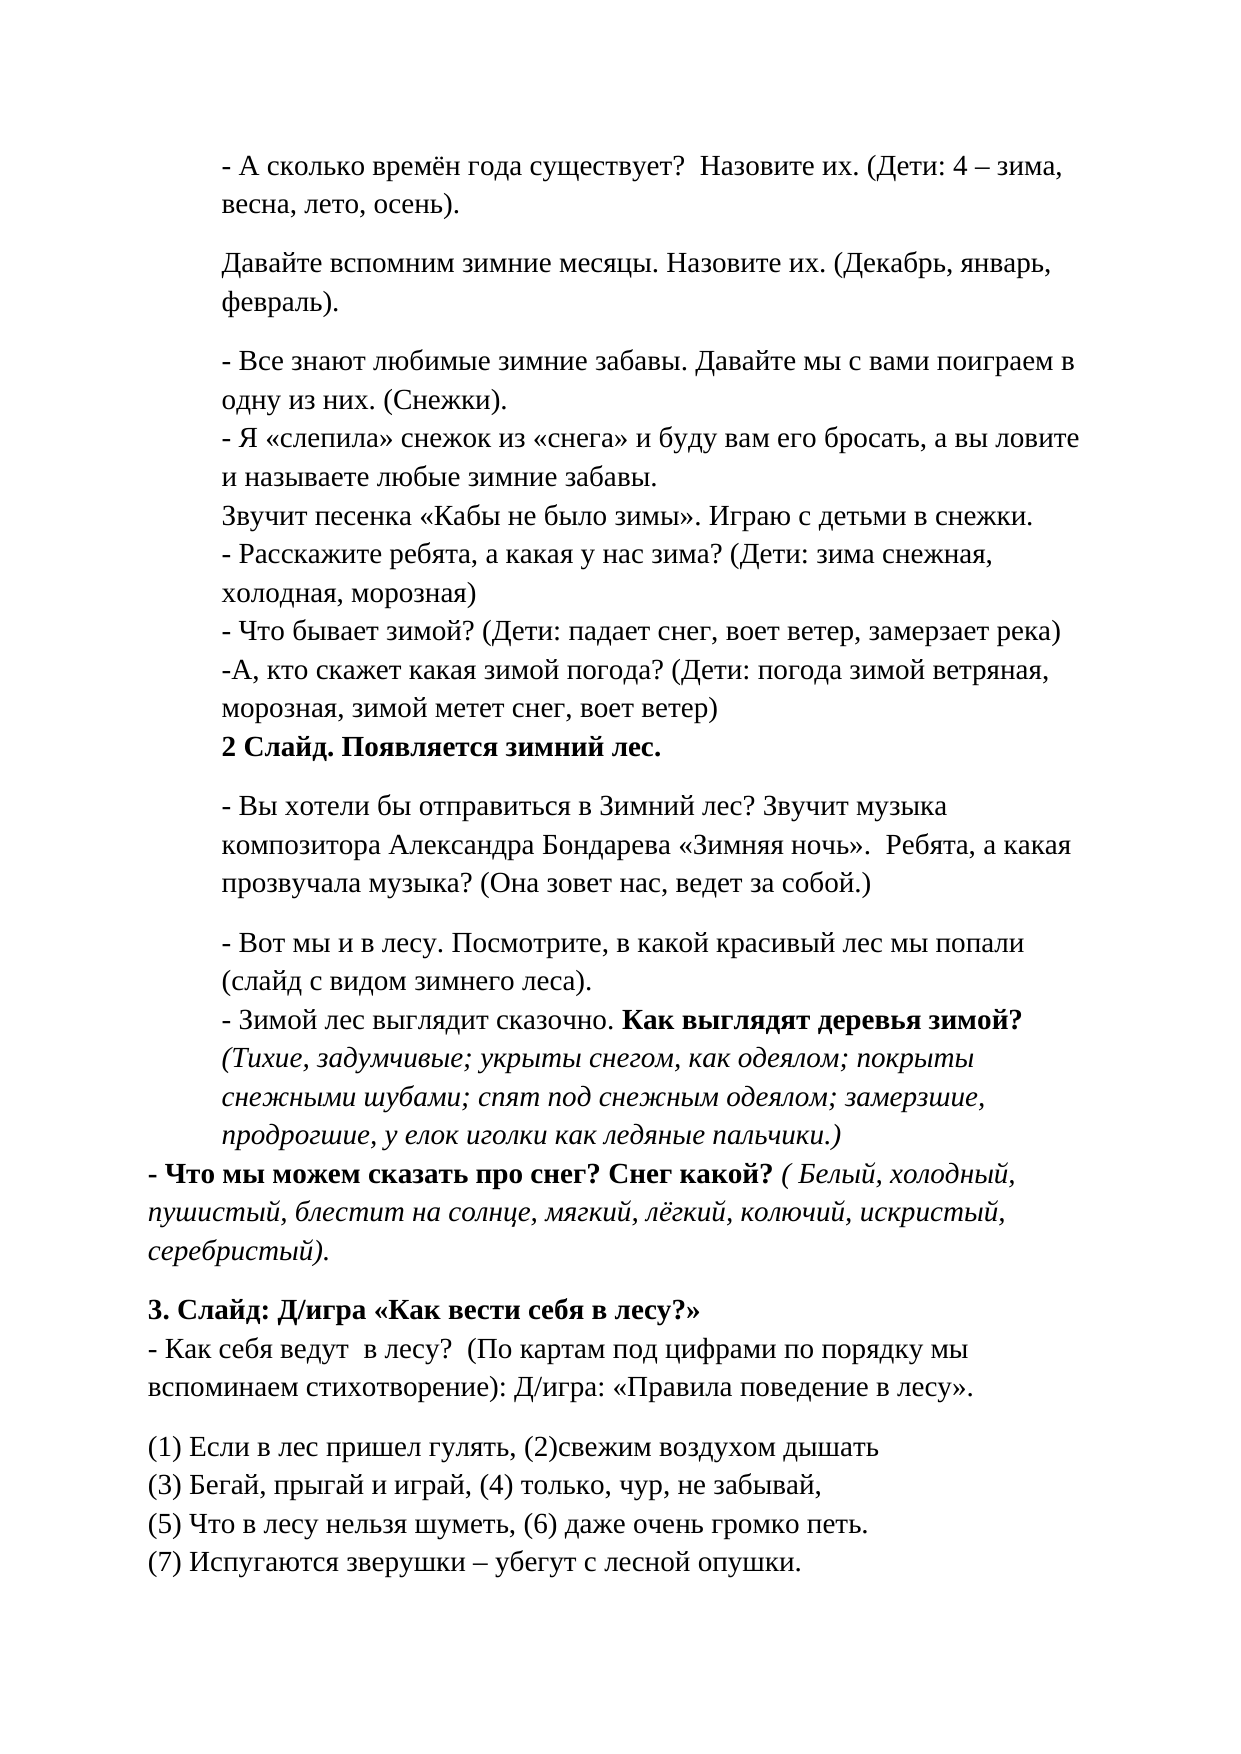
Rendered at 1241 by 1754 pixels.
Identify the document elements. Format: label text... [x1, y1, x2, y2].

text - Вот мы и в лесу. Посмотрите, в какой красивый лес мы попали (слайд с видом зимнего леса). [221, 925, 1092, 997]
text 3. Слайд: Д/игра «Как вести себя в лесу?» [148, 1292, 1092, 1326]
text (5) Что в лесу нельзя шуметь, (6) даже очень громко петь. [148, 1506, 1092, 1539]
text - Я «слепила» снежок из «снега» и буду вам его бросать, а вы ловите и называете любые зимние забавы. [221, 421, 1092, 493]
text Звучит песенка «Кабы не было зимы». Играю с детьми в снежки. [221, 498, 1092, 531]
text Давайте вспомним зимние месяцы. Назовите их. (Декабрь, январь, февраль). [221, 246, 1092, 318]
text - А сколько времён года существует? Назовите их. (Дети: 4 – зима, весна, лето, осень). [221, 148, 1092, 220]
text - Все знают любимые зимние забавы. Давайте мы с вами поиграем в одну из них. (Снежки). [221, 343, 1092, 416]
text (3) Бегай, прыгай и играй, (4) только, чур, не забывай, [148, 1467, 1092, 1501]
text - Что мы можем сказать про снег? Снег какой? ( Белый, холодный, пушистый, блестит на солнце, мягкий, лёгкий, колючий, искристый, серебристый). [148, 1156, 1092, 1267]
text 2 Слайд. Появляется зимний лес. [221, 729, 1092, 762]
text (7) Испугаются зверушки – убегут с лесной опушки. [148, 1544, 1092, 1578]
text -А, кто скажет какая зимой погода? (Дети: погода зимой ветряная, морозная, зимой метет снег, воет ветер) [221, 652, 1092, 724]
text - Как себя ведут в лесу? (По картам под цифрами по порядку мы вспоминаем стихотворение): Д/игра: «Правила поведение в лесу». [148, 1331, 1092, 1403]
text (1) Если в лес пришел гулять, (2)свежим воздухом дышать [148, 1429, 1092, 1462]
text - Что бывает зимой? (Дети: падает снег, воет ветер, замерзает река) [221, 613, 1092, 647]
text - Расскажите ребята, а какая у нас зима? (Дети: зима снежная, холодная, морозная) [221, 536, 1092, 608]
text - Вы хотели бы отправиться в Зимний лес? Звучит музыка композитора Александра Бондарева «Зимняя ночь». Ребята, а какая прозвучала музыка? (Она зовет нас, ведет за собой.) [221, 788, 1092, 899]
text - Зимой лес выглядит сказочно. Как выглядят деревья зимой? (Тихие, задумчивые; укрыты снегом, как одеялом; покрыты снежными шубами; спят под снежным одеялом; замерзшие, продрогшие, у елок иголки как ледяные пальчики.) [221, 1002, 1092, 1151]
